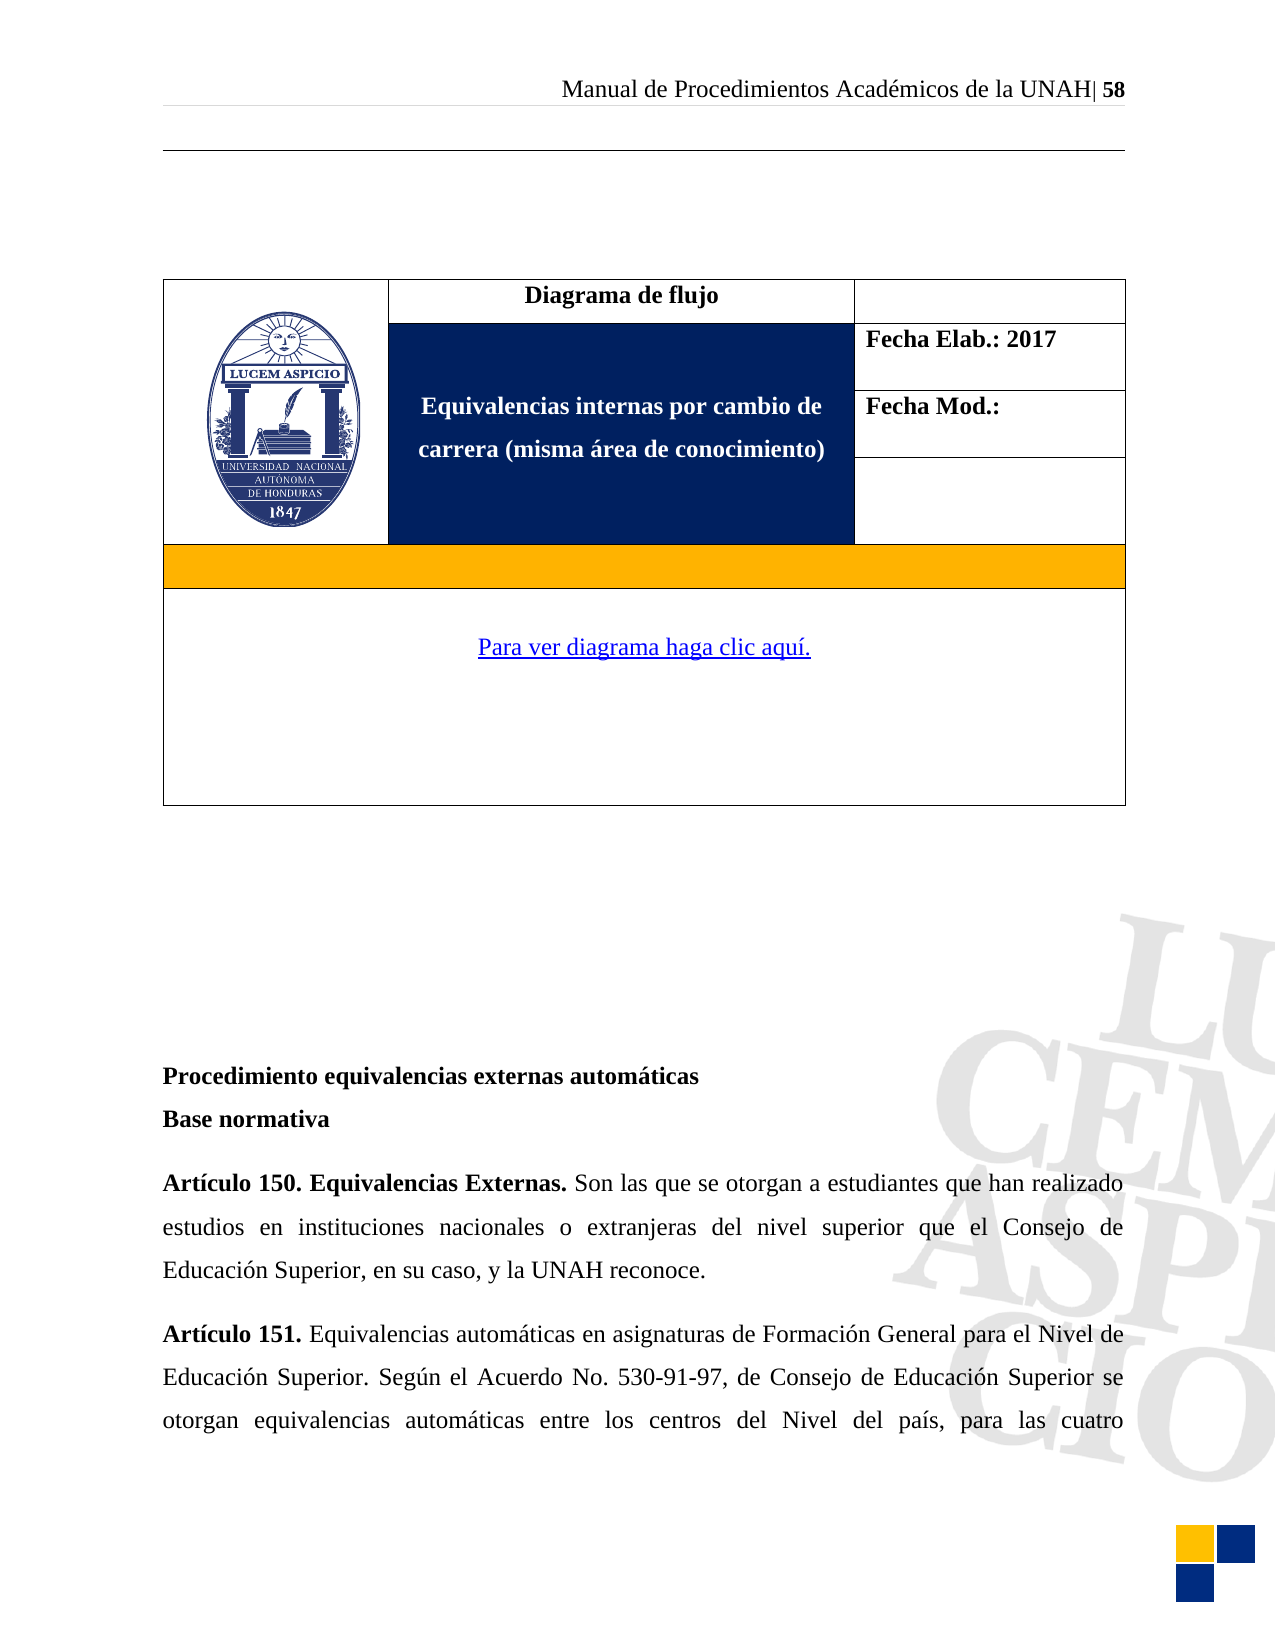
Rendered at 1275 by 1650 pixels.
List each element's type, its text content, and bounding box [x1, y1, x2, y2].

table_cell Para ver diagrama haga clic aquí. [164, 589, 1125, 804]
table_header [164, 280, 388, 544]
table_cell Equivalencias internas por cambio de carrera (misma área de conocimiento) [389, 324, 854, 544]
table_header Diagrama de flujo [389, 280, 854, 323]
table_header [855, 280, 1125, 323]
text Artículo 150. Equivalencias Externas. Son las que se otorgan a estudiantes que han realizado estudios en instituciones nacionales o extranjeras del nivel superior que el Consejo de Educación Superior, en su caso, y la UNAH reconoce. [162, 1168, 1125, 1283]
picture [365, 840, 1275, 1492]
subtitle Procedimiento equivalencias externas automáticas [162, 1061, 1125, 1090]
table_cell Fecha Mod.: [855, 391, 1125, 457]
table_cell Fecha Elab.: 2017 [855, 324, 1125, 390]
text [162, 1319, 1125, 1434]
table_cell [855, 458, 1125, 544]
text Base normativa [162, 1104, 1125, 1133]
table_cell [164, 545, 1125, 588]
